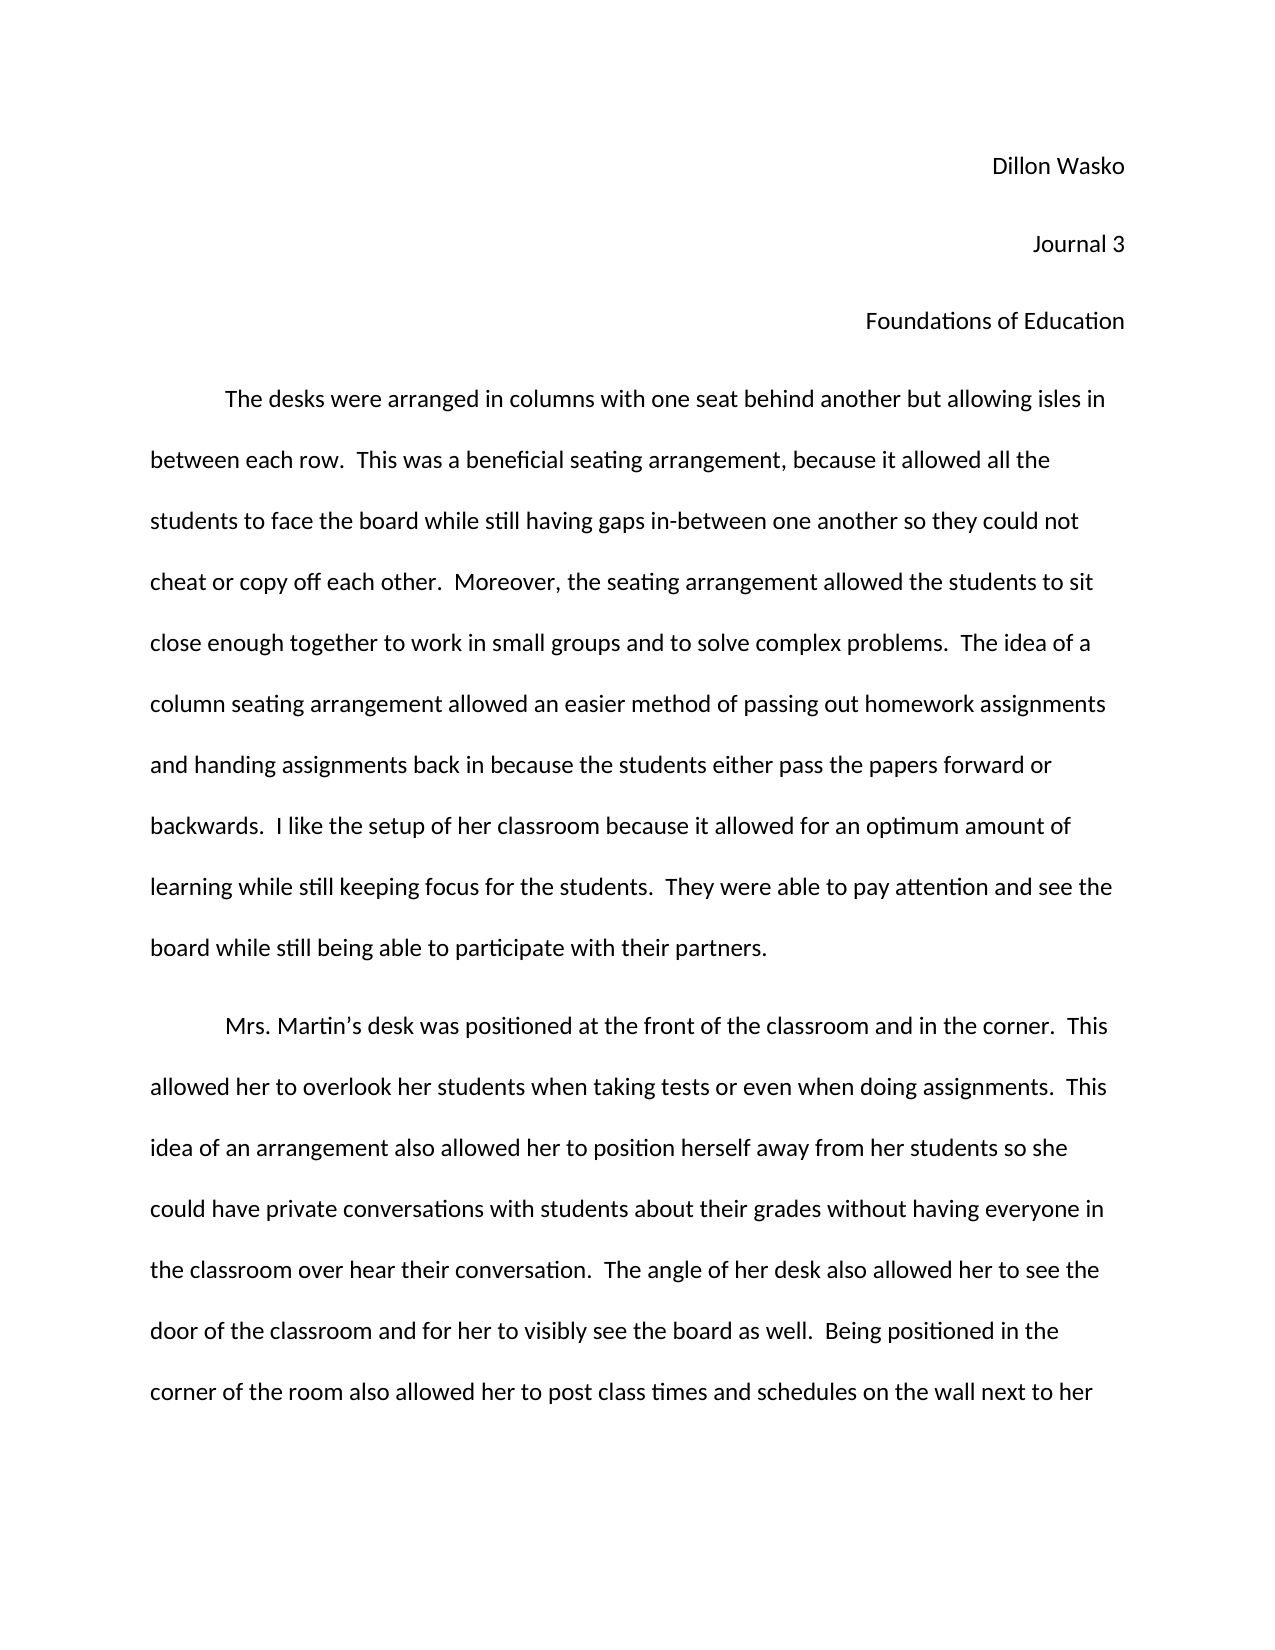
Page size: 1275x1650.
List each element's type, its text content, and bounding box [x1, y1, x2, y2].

text Dillon Wasko [150, 150, 1125, 181]
text The desks were arranged in columns with one seat behind another but allowing isles in between each row. This was a beneficial seating arrangement, because it allowed all the students to face the board while still having gaps in-between one another so they could not cheat or copy off each other. Moreover, the seating arrangement allowed the students to sit close enough together to work in small groups and to solve complex problems. The idea of a column seating arrangement allowed an easier method of passing out homework assignments and handing assignments back in because the students either pass the papers forward or backwards. I like the setup of her classroom because it allowed for an optimum amount of learning while still keeping focus for the students. They were able to pay attention and see the board while still being able to participate with their partners. [150, 383, 1125, 963]
text Foundations of Education [150, 305, 1125, 336]
text Journal 3 [150, 228, 1125, 258]
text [150, 1010, 1125, 1407]
